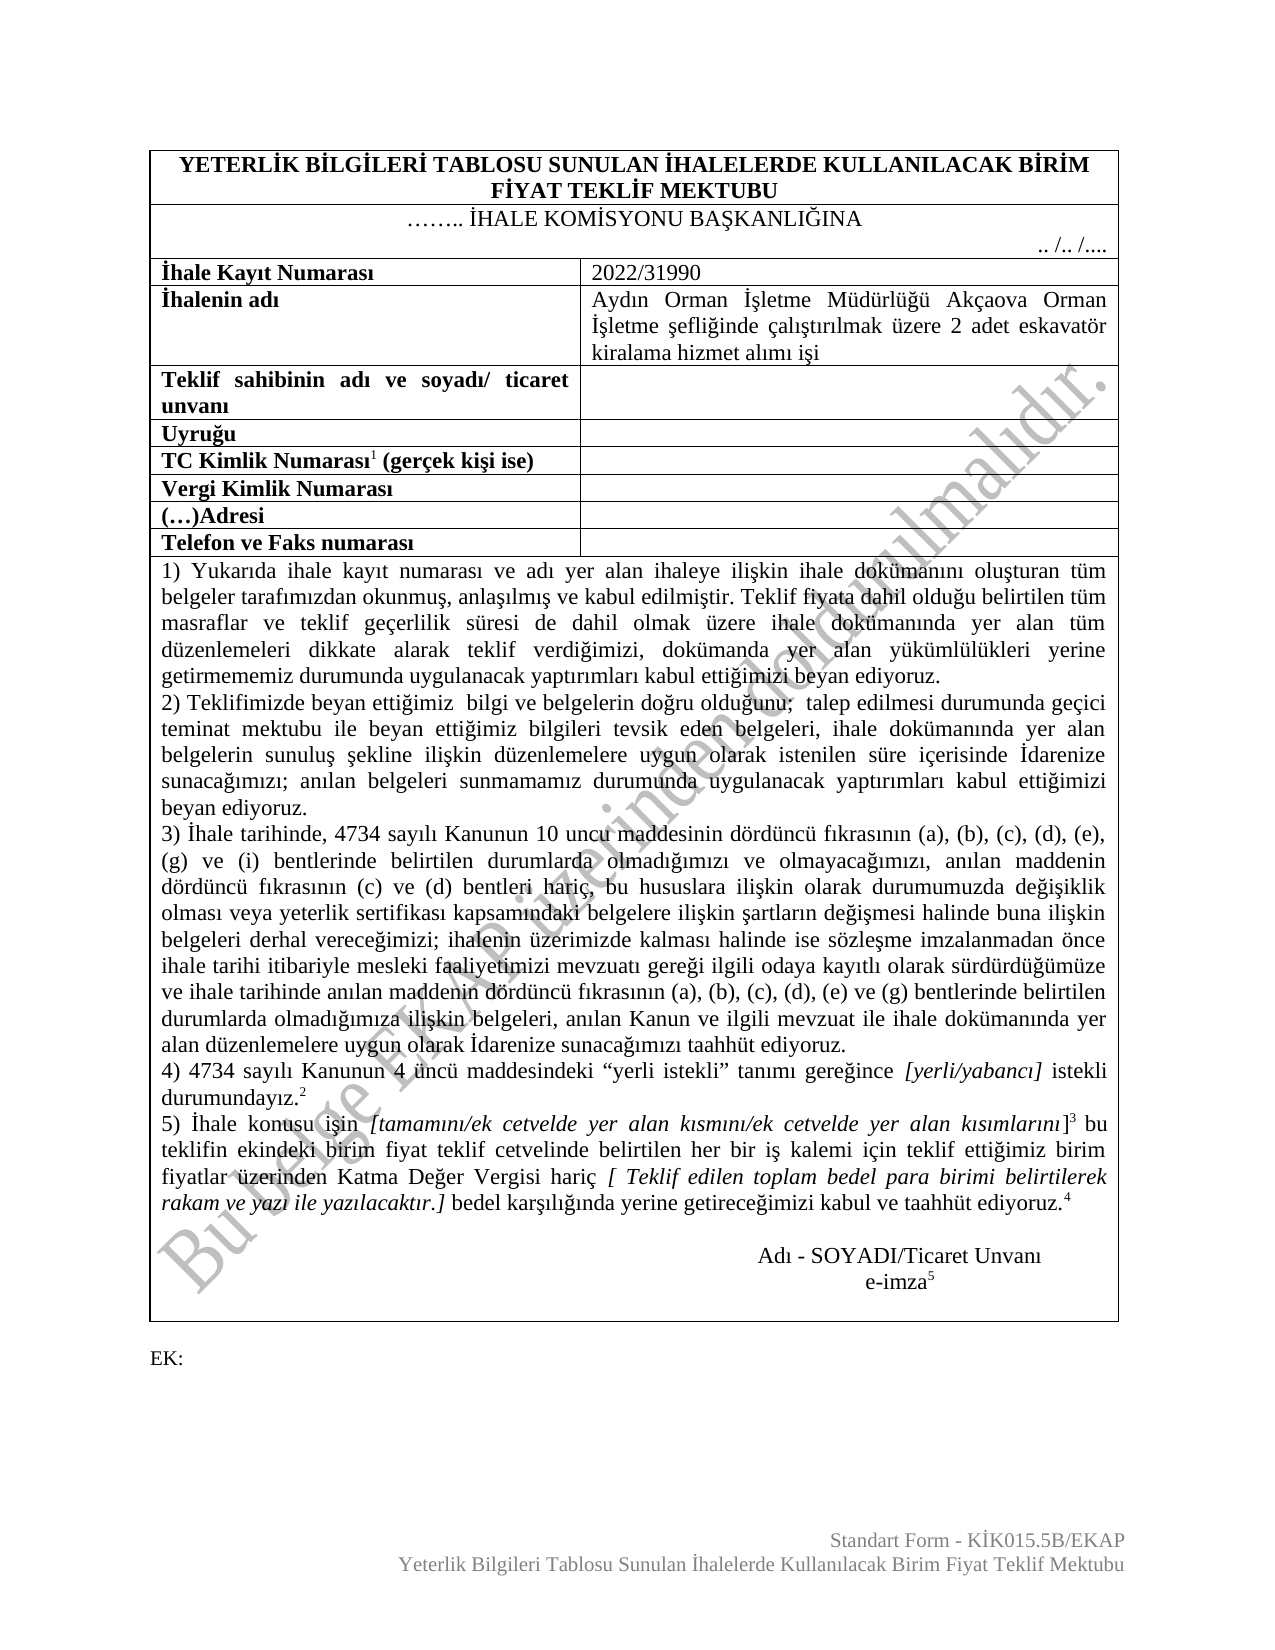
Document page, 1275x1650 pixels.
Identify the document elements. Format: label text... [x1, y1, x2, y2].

table_cell …….. İHALE KOMİSYONU BAŞKANLIĞINA .. /.. /.... [151, 205, 1118, 257]
table_cell TC Kimlik Numarası1 (gerçek kişi ise) [151, 447, 580, 473]
table_cell 2022/31990 [581, 259, 1118, 285]
table_cell [581, 502, 1118, 528]
table_cell İhale Kayıt Numarası [151, 259, 580, 285]
table_cell [581, 475, 1118, 501]
table_cell [581, 420, 1118, 446]
table_cell İhalenin adı [151, 286, 580, 365]
text EK: [150, 1346, 1125, 1370]
table_cell [581, 447, 1118, 473]
table_cell [581, 366, 1118, 419]
table_cell (…)Adresi [151, 502, 580, 528]
table_cell Teklif sahibinin adı ve soyadı/ ticaret unvanı [151, 366, 580, 419]
table_cell Telefon ve Faks numarası [151, 529, 580, 556]
table_cell Aydın Orman İşletme Müdürlüğü Akçaova Orman İşletme şefliğinde çalıştırılmak üzere 2 adet eskavatör kiralama hizmet alımı işi [581, 286, 1118, 365]
table_cell Uyruğu [151, 420, 580, 446]
table_cell Vergi Kimlik Numarası [151, 475, 580, 501]
table_cell [581, 529, 1118, 556]
table_cell 1) Yukarıda ihale kayıt numarası ve adı yer alan ihaleye ilişkin ihale dokümanını oluşturan tüm belgeler tarafımızdan okunmuş, anlaşılmış ve kabul edilmiştir. Teklif fiyata dahil olduğu belirtilen tüm masraflar ve teklif geçerlilik süresi de dahil olmak üzere ihale dokümanında yer alan tüm düzenlemeleri dikkate alarak teklif verdiğimizi, dokümanda yer alan yükümlülükleri yerine getirmememiz durumunda uygulanacak yaptırımları kabul ettiğimizi beyan ediyoruz. 2) Teklifimizde beyan ettiğimiz bilgi ve belgelerin doğru olduğunu; talep edilmesi durumunda geçici teminat mektubu ile beyan ettiğimiz bilgileri tevsik eden belgeleri, ihale dokümanında yer alan belgelerin sunuluş şekline ilişkin düzenlemelere uygun olarak istenilen süre içerisinde İdarenize sunacağımızı; anılan belgeleri sunmamamız durumunda uygulanacak yaptırımları kabul ettiğimizi beyan ediyoruz. 3) İhale tarihinde, 4734 sayılı Kanunun 10 uncu maddesinin dördüncü fıkrasının (a), (b), (c), (d), (e), (g) ve (i) bentlerinde belirtilen durumlarda olmadığımızı ve olmayacağımızı, anılan maddenin dördüncü fıkrasının (c) ve (d) bentleri hariç, bu hususlara ilişkin olarak durumumuzda değişiklik olması veya yeterlik sertifikası kapsamındaki belgelere ilişkin şartların değişmesi halinde buna ilişkin belgeleri derhal vereceğimizi; ihalenin üzerimizde kalması halinde ise sözleşme imzalanmadan önce ihale tarihi itibariyle mesleki faaliyetimizi mevzuatı gereği ilgili odaya kayıtlı olarak sürdürdüğümüze ve ihale tarihinde anılan maddenin dördüncü fıkrasının (a), (b), (c), (d), (e) ve (g) bentlerinde belirtilen durumlarda olmadığımıza ilişkin belgeleri, anılan Kanun ve ilgili mevzuat ile ihale dokümanında yer alan düzenlemelere uygun olarak İdarenize sunacağımızı taahhüt ediyoruz. 4) 4734 sayılı Kanunun 4 üncü maddesindeki “yerli istekli” tanımı gereğince [yerli/yabancı] istekli durumundayız.2 5) İhale konusu işin [tamamını/ek cetvelde yer alan kısmını/ek cetvelde yer alan kısımlarını]3 bu teklifin ekindeki birim fiyat teklif cetvelinde belirtilen her bir iş kalemi için teklif ettiğimiz birim fiyatlar üzerinden Katma Değer Vergisi hariç [ Teklif edilen toplam bedel para birimi belirtilerek rakam ve yazı ile yazılacaktır.] bedel karşılığında yerine getireceğimizi kabul ve taahhüt ediyoruz.4 Adı - SOYADI/Ticaret Unvanı e-imza5 [151, 557, 1118, 1321]
table_header YETERLİK BİLGİLERİ TABLOSU SUNULAN İHALELERDE KULLANILACAK BİRİM FİYAT TEKLİF MEKTUBU [151, 151, 1118, 204]
